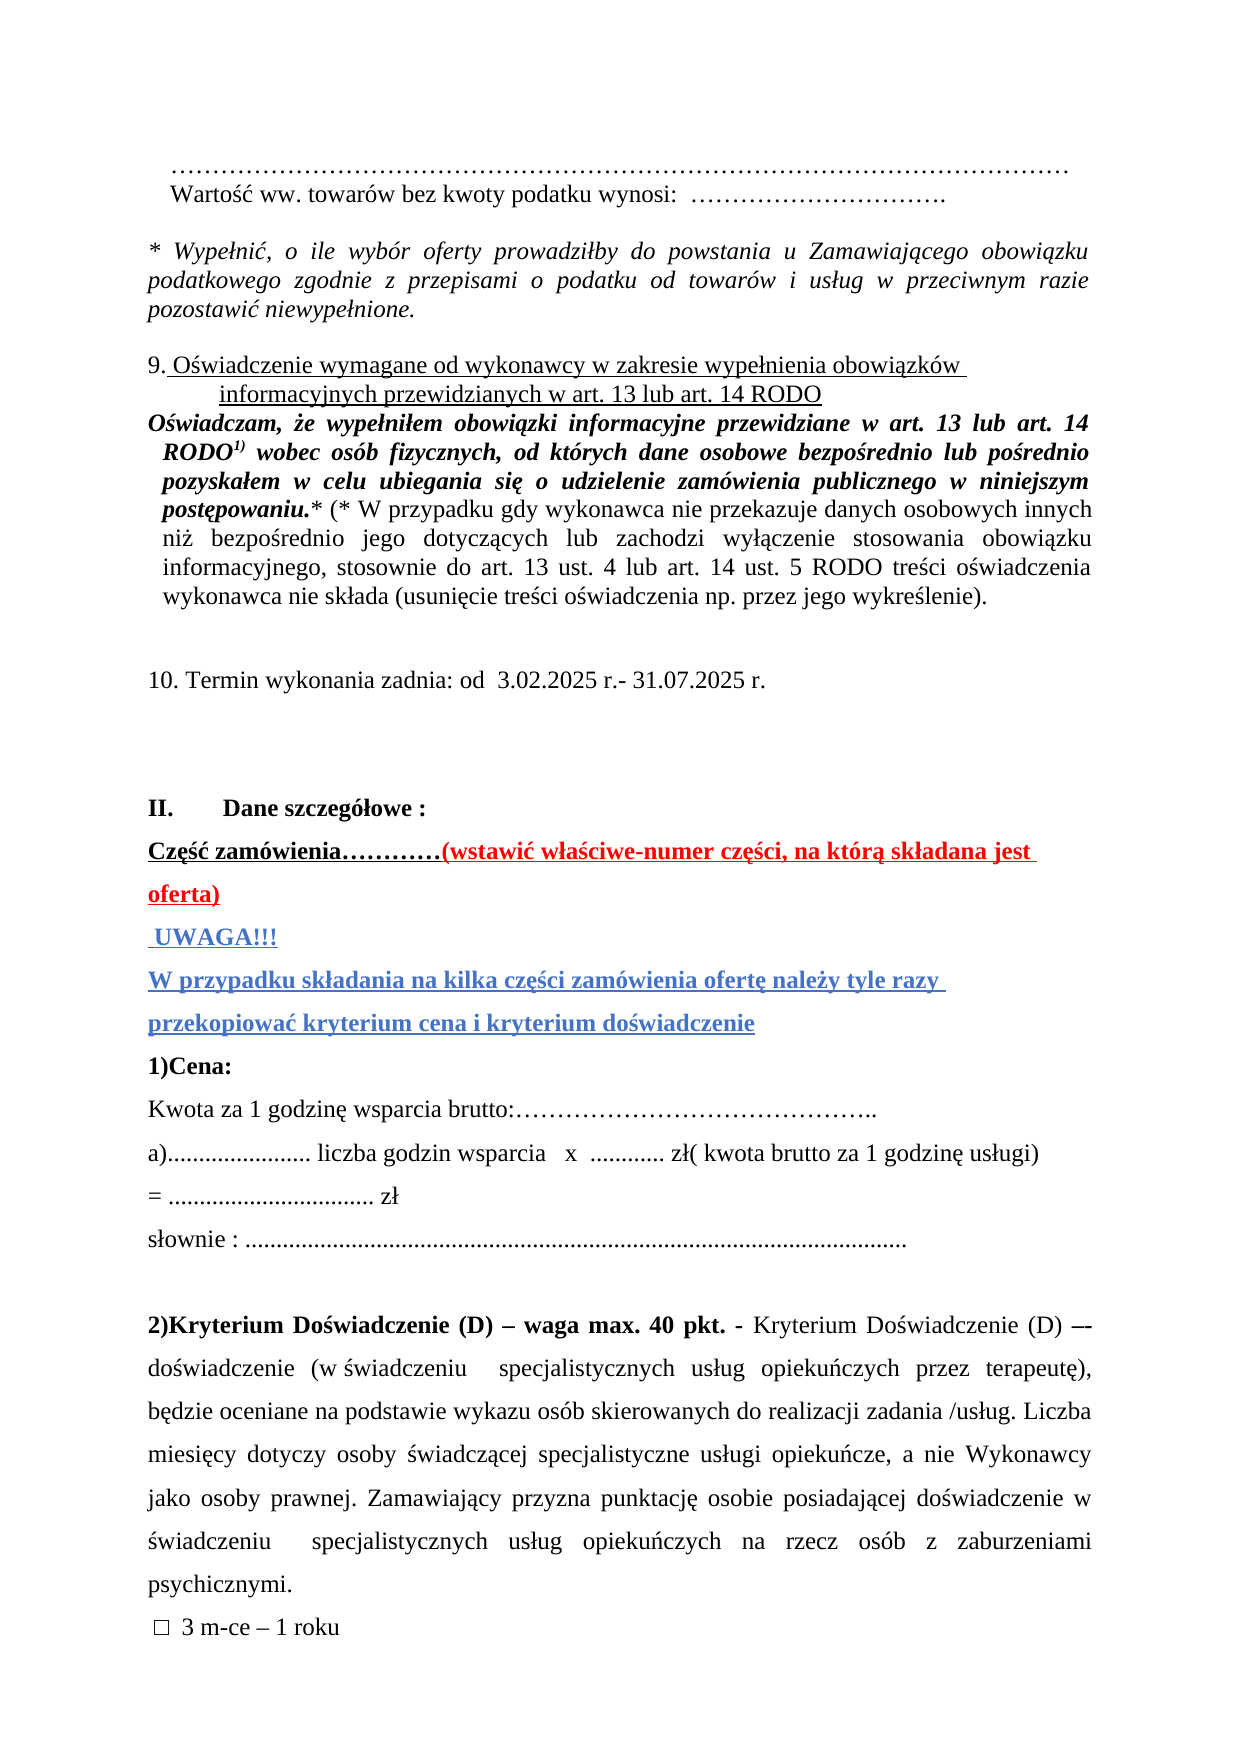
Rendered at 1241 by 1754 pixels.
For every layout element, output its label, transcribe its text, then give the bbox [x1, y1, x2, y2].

list Dane szczegółowe : [148, 793, 1092, 821]
text Oświadczam, że wypełniłem obowiązki informacyjne przewidziane w art. 13 lub art. 14 RODO1) wobec osób fizycznych, od których dane osobowe bezpośrednio lub pośrednio pozyskałem w celu ubiegania się o udzielenie zamówienia publicznego w niniejszym postępowaniu.* (* W przypadku gdy wykonawca nie przekazuje danych osobowych innych niż bezpośrednio jego dotyczących lub zachodzi wyłączenie stosowania obowiązku informacyjnego, stosownie do art. 13 ust. 4 lub art. 14 ust. 5 RODO treści oświadczenia wykonawca nie składa (usunięcie treści oświadczenia np. przez jego wykreślenie). [148, 408, 1092, 609]
text □ 3 m-ce – 1 roku [148, 1612, 1092, 1641]
text UWAGA!!! [148, 922, 1092, 951]
text * Wypełnić, o ile wybór oferty prowadziłby do powstania u Zamawiającego obowiązku podatkowego zgodnie z przepisami o podatku od towarów i usług w przeciwnym razie pozostawić niewypełnione. [148, 236, 1092, 322]
text ……………………………………………………………………………………………… [170, 150, 1092, 179]
text a)....................... liczba godzin wsparcia x ............ zł( kwota brutto za 1 godzinę usługi) = ................................. zł [148, 1138, 1092, 1209]
text Kwota za 1 godzinę wsparcia brutto:…………………………………….. [148, 1094, 1092, 1123]
text Część zamówienia…………(wstawić właściwe-numer części, na którą składana jest oferta) [148, 836, 1092, 908]
text 10. Termin wykonania zadnia: od 3.02.2025 r.- 31.07.2025 r. [148, 665, 1092, 694]
text Wartość ww. towarów bez kwoty podatku wynosi: …………………………. [170, 179, 1092, 207]
text 1)Cena: [148, 1051, 1092, 1080]
text słownie : .......................................................................................................... [148, 1224, 1092, 1253]
text 9. Oświadczenie wymagane od wykonawcy w zakresie wypełnienia obowiązków informacyjnych przewidzianych w art. 13 lub art. 14 RODO [148, 351, 1092, 408]
text 2)Kryterium Doświadczenie (D) – waga max. 40 pkt. - Kryterium Doświadczenie (D) –- doświadczenie (w świadczeniu specjalistycznych usług opiekuńczych przez terapeutę), będzie oceniane na podstawie wykazu osób skierowanych do realizacji zadania /usług. Liczba miesięcy dotyczy osoby świadczącej specjalistyczne usługi opiekuńcze, a nie Wykonawcy jako osoby prawnej. Zamawiający przyzna punktację osobie posiadającej doświadczenie w świadczeniu specjalistycznych usług opiekuńczych na rzecz osób z zaburzeniami psychicznymi. [148, 1310, 1092, 1598]
text W przypadku składania na kilka części zamówienia ofertę należy tyle razy przekopiować kryterium cena i kryterium doświadczenie [148, 965, 1092, 1037]
